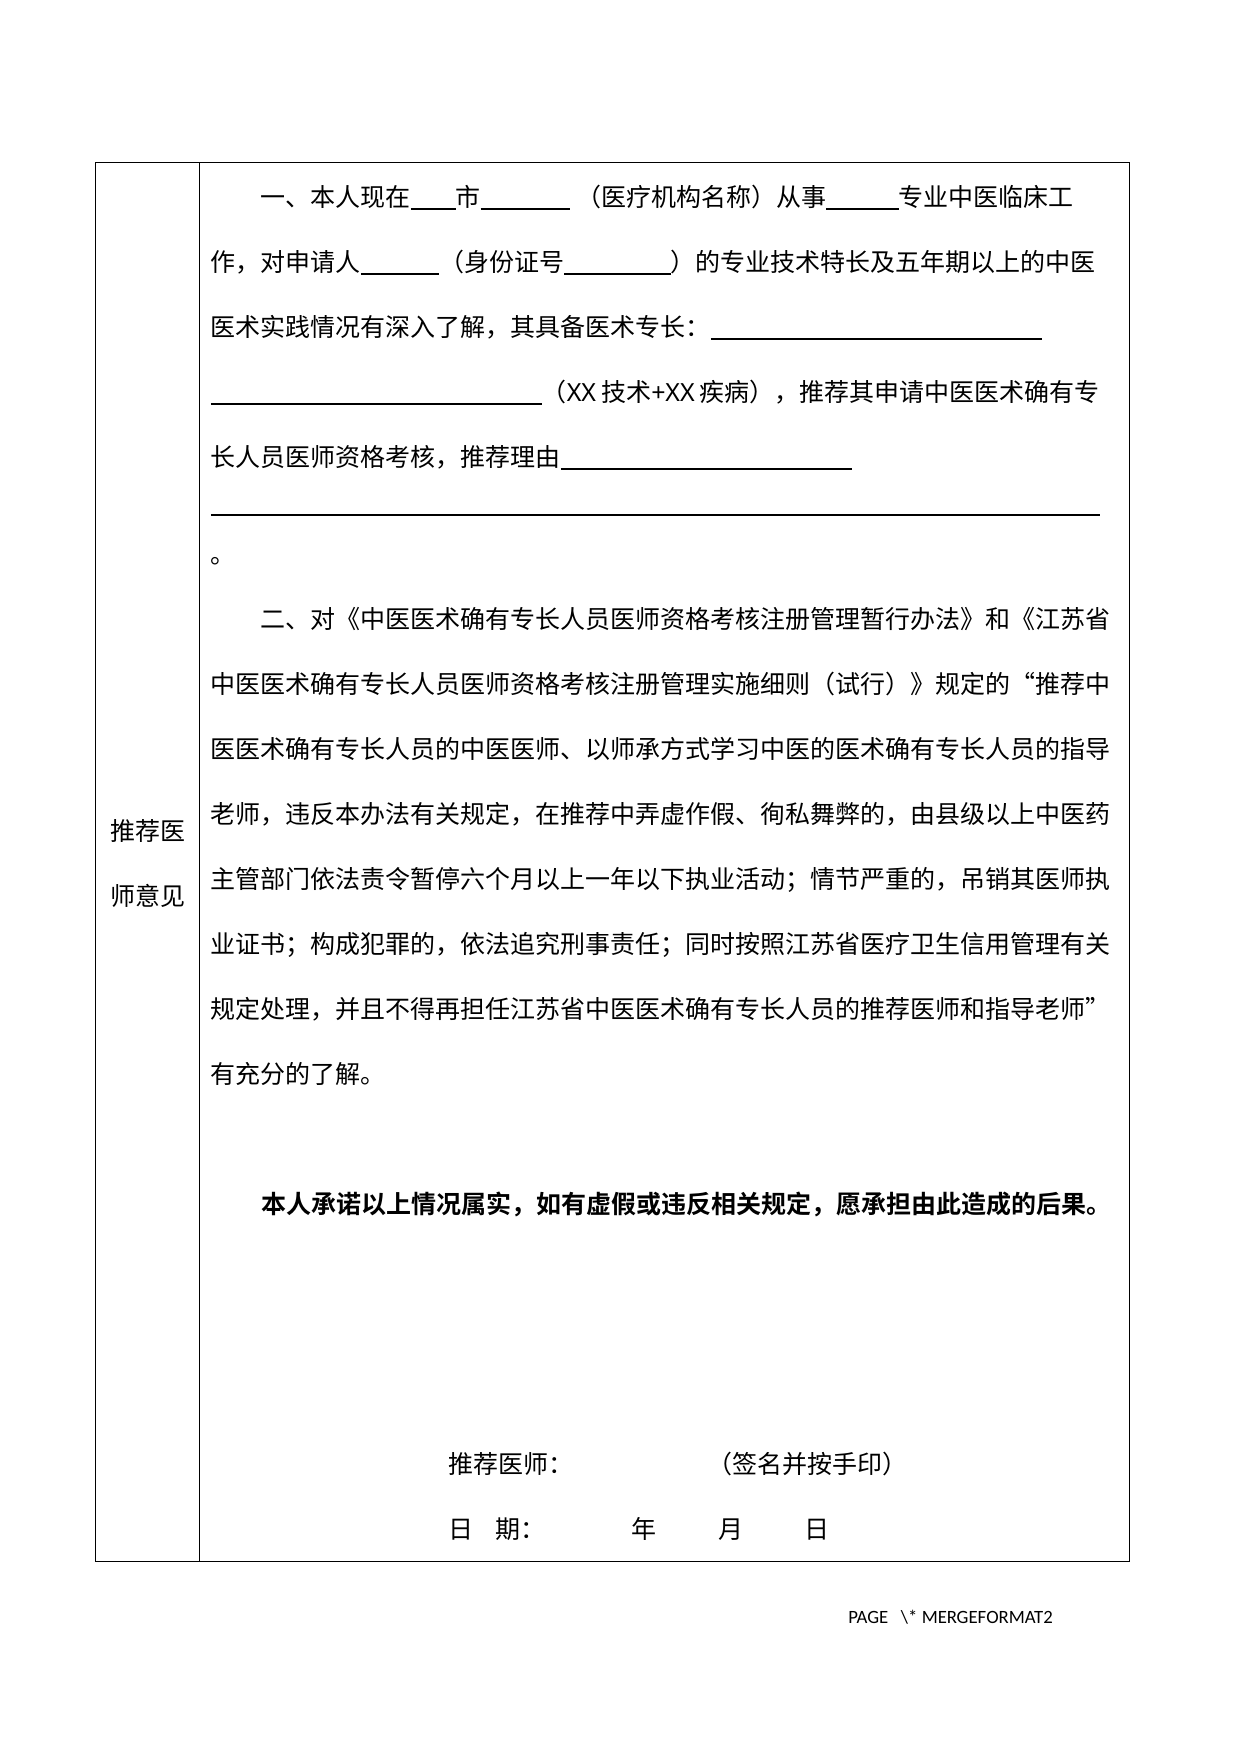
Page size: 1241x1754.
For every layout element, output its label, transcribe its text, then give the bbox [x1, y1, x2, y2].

table_cell 推荐医师意见 [96, 163, 199, 1561]
table_cell 一、本人现在 市 （医疗机构名称）从事 专业中医临床工作，对申请人 （身份证号 ）的专业技术特长及五年期以上的中医医术实践情况有深入了解，其具备医术专长： （XX技术+XX疾病），推荐其申请中医医术确有专长人员医师资格考核，推荐理由 。 二、对《中医医术确有专长人员医师资格考核注册管理暂行办法》和《江苏省中医医术确有专长人员医师资格考核注册管理实施细则（试行）》规定的“推荐中医医术确有专长人员的中医医师、以师承方式学习中医的医术确有专长人员的指导老师，违反本办法有关规定，在推荐中弄虚作假、徇私舞弊的，由县级以上中医药主管部门依法责令暂停六个月以上一年以下执业活动；情节严重的，吊销其医师执业证书；构成犯罪的，依法追究刑事责任；同时按照江苏省医疗卫生信用管理有关规定处理，并且不得再担任江苏省中医医术确有专长人员的推荐医师和指导老师” 有充分的了解。 本人承诺以上情况属实，如有虚假或违反相关规定，愿承担由此造成的后果。 推荐医师： （签名并按手印） 日 期： 年 月 日 [200, 163, 1129, 1561]
